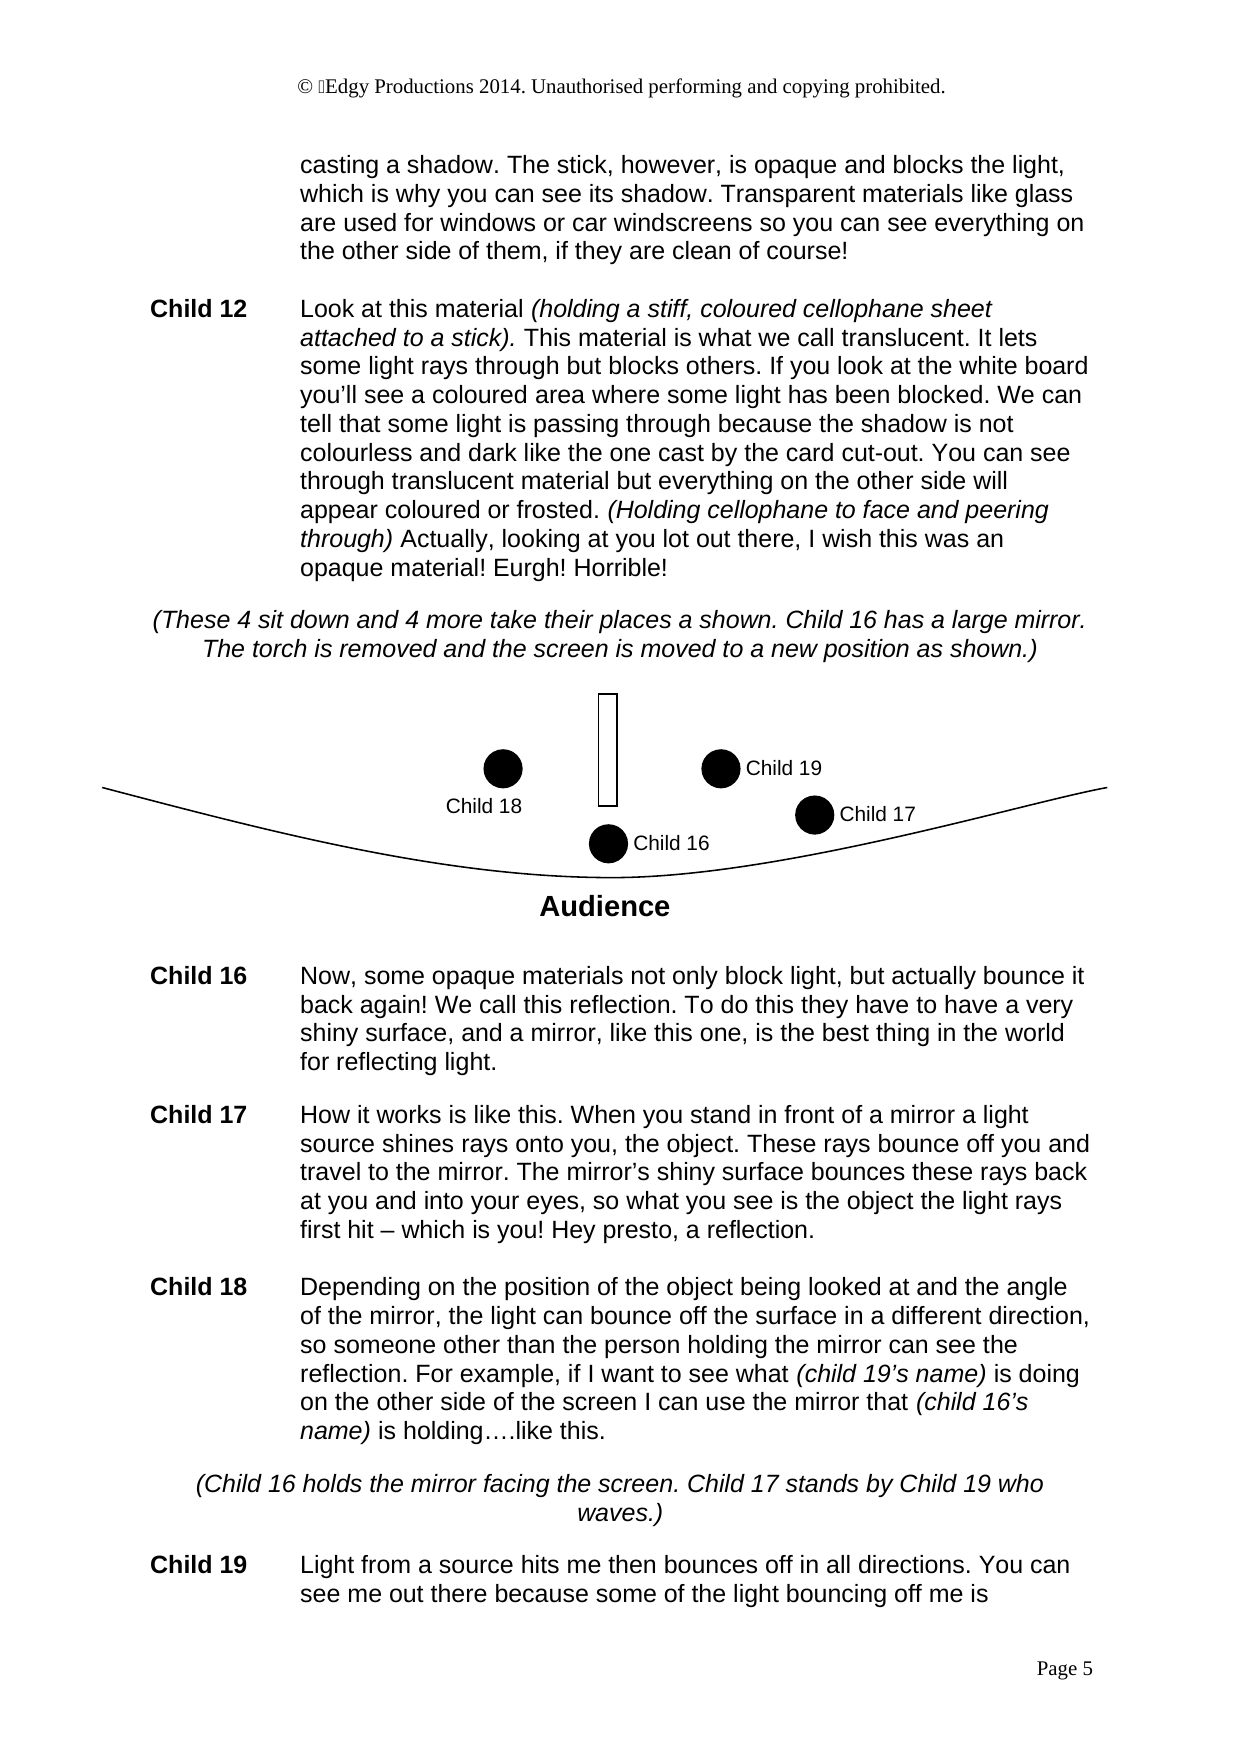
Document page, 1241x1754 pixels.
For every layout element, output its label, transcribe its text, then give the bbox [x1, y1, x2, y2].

title (Child 16 holds the mirror facing the screen. Child 17 stands by Child 19 who waves.) [150, 1469, 1093, 1526]
title Child 18 Depending on the position of the object being looked at and the angle of the mirror, the light can bounce off the surface in a different direction, so someone other than the person holding the mirror can see the reflection. For example, if I want to see what (child 19’s name) is doing on the other side of the screen I can use the mirror that (child 16’s name) is holding….like this. [150, 1272, 1093, 1445]
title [300, 150, 1093, 265]
title (These 4 sit down and 4 more take their places a shown. Child 16 has a large mirror. The torch is removed and the screen is moved to a new position as shown.) [150, 605, 1093, 663]
title Child 16 Now, some opaque materials not only block light, but actually bounce it back again! We call this reflection. To do this they have to have a very shiny surface, and a mirror, like this one, is the best thing in the world for reflecting light. [150, 961, 1093, 1076]
title Child 12 Look at this material (holding a stiff, coloured cellophane sheet attached to a stick). This material is what we call translucent. It lets some light rays through but blocks others. If you look at the white board you’ll see a coloured area where some light has been blocked. We can tell that some light is passing through because the shadow is not colourless and dark like the one cast by the card cut-out. You can see through translucent material but everything on the other side will appear coloured or frosted. (Holding cellophane to face and peering through) Actually, looking at you lot out there, I wish this was an opaque material! Eurgh! Horrible! [150, 294, 1093, 581]
title Child 17 How it works is like this. When you stand in front of a mirror a light source shines rays onto you, the object. These rays bounce off you and travel to the mirror. The mirror’s shiny surface bounces these rays back at you and into your eyes, so what you see is the object the light rays first hit – which is you! Hey presto, a reflection. [150, 1100, 1093, 1243]
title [150, 1550, 1093, 1608]
